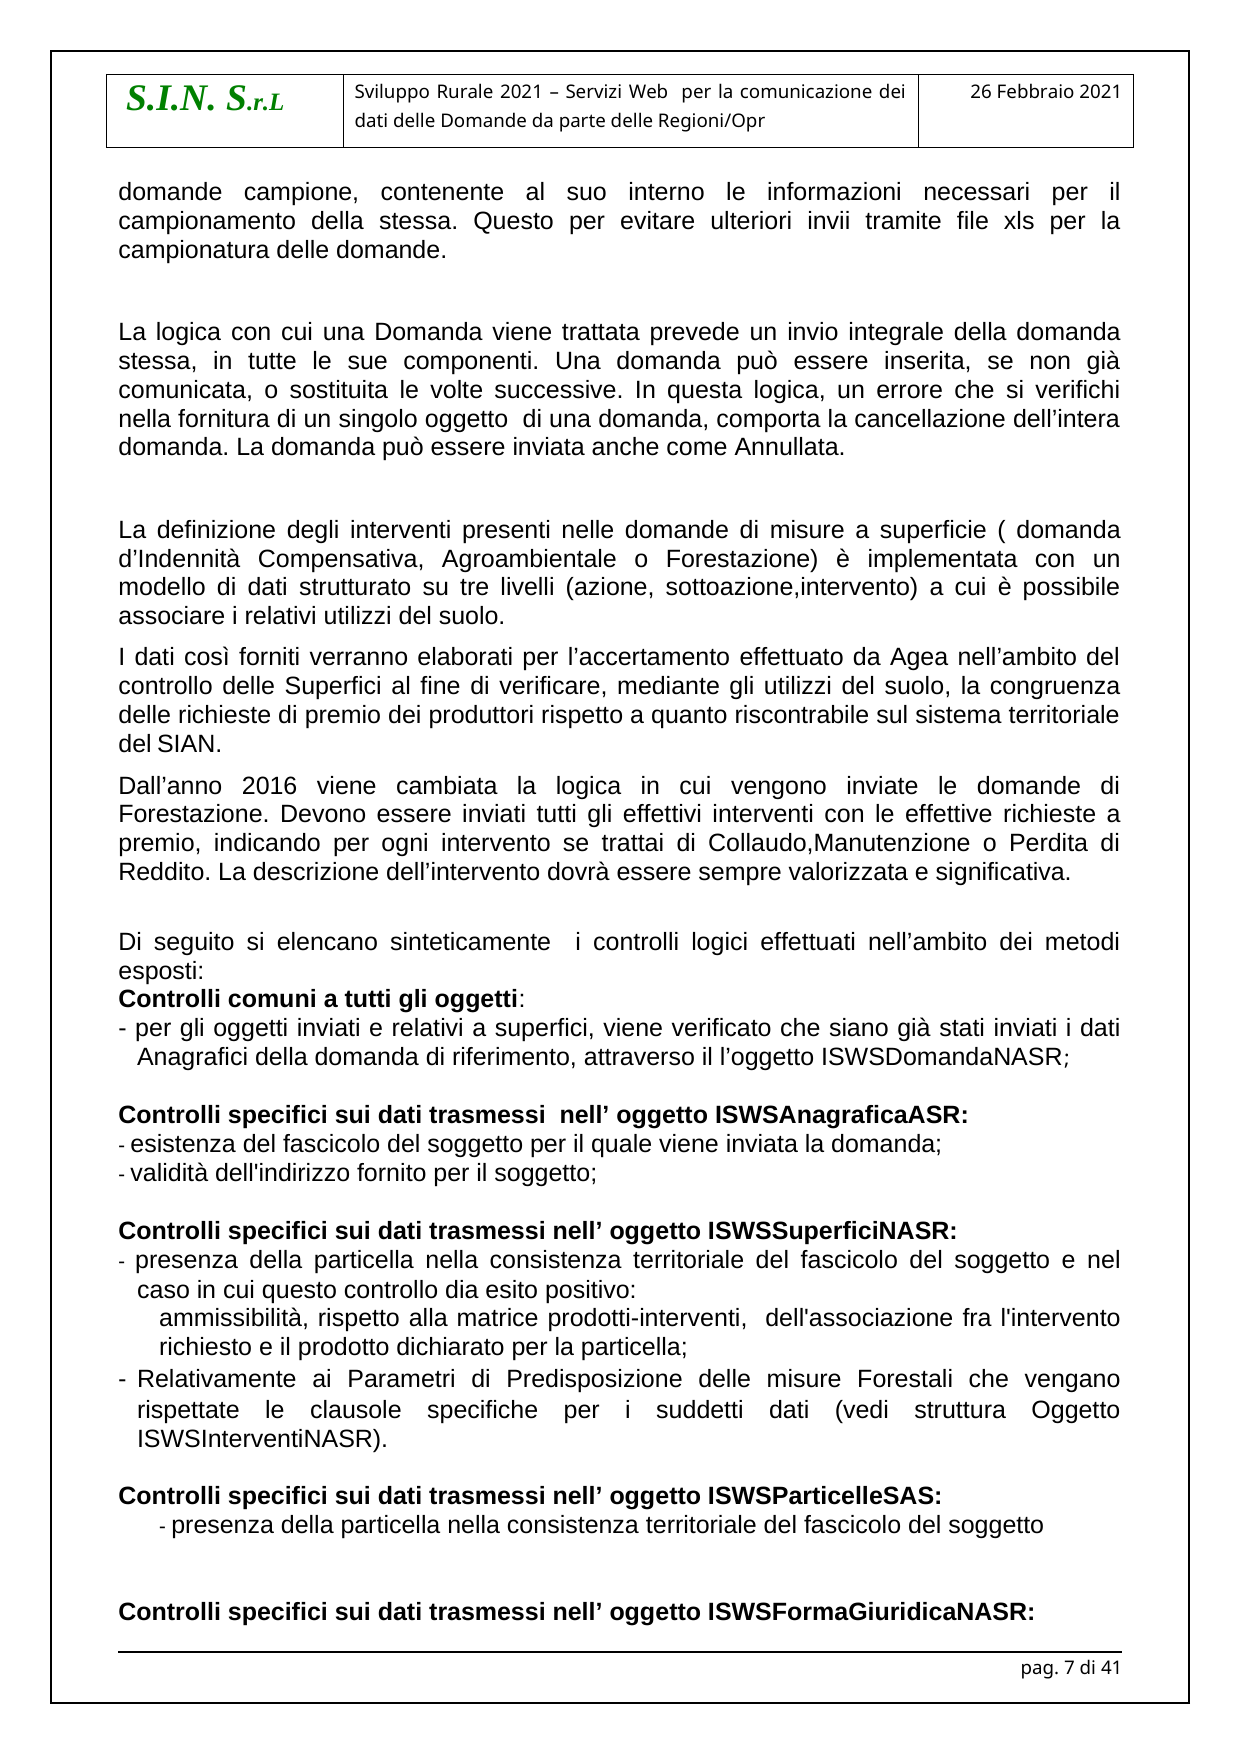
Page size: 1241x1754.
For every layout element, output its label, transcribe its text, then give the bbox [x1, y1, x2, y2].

text Controlli specifici sui dati trasmessi nell’ oggetto ISWSParticelleSAS: [118, 1481, 1122, 1510]
text Controlli specifici sui dati trasmessi nell’ oggetto ISWSAnagraficaASR: [118, 1100, 1122, 1129]
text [118, 177, 1122, 264]
text Controlli comuni a tutti gli oggetti: [118, 984, 1122, 1013]
text - validità dell'indirizzo fornito per il soggetto; [118, 1158, 1122, 1188]
text La definizione degli interventi presenti nelle domande di misure a superficie ( domanda d’Indennità Compensativa, Agroambientale o Forestazione) è implementata con un modello di dati strutturato su tre livelli (azione, sottoazione,intervento) a cui è possibile associare i relativi utilizzi del suolo. [118, 515, 1122, 630]
text - presenza della particella nella consistenza territoriale del fascicolo del soggetto [159, 1510, 1122, 1539]
text I dati così forniti verranno elaborati per l’accertamento effettuato da Agea nell’ambito del controllo delle Superfici al fine di verificare, mediante gli utilizzi del suolo, la congruenza delle richieste di premio dei produttori rispetto a quanto riscontrabile sul sistema territoriale del SIAN. [118, 642, 1122, 758]
text Controlli specifici sui dati trasmessi nell’ oggetto ISWSSuperficiNASR: [118, 1216, 1122, 1245]
text La logica con cui una Domanda viene trattata prevede un invio integrale della domanda stessa, in tutte le sue componenti. Una domanda può essere inserita, se non già comunicata, o sostituita le volte successive. In questa logica, un errore che si verifichi nella fornitura di un singolo oggetto di una domanda, comporta la cancellazione dell’intera domanda. La domanda può essere inviata anche come Annullata. [118, 317, 1122, 461]
text Controlli specifici sui dati trasmessi nell’ oggetto ISWSFormaGiuridicaNASR: [118, 1597, 1122, 1626]
text Dall’anno 2016 viene cambiata la logica in cui vengono inviate le domande di Forestazione. Devono essere inviati tutti gli effettivi interventi con le effettive richieste a premio, indicando per ogni intervento se trattai di Collaudo,Manutenzione o Perdita di Reddito. La descrizione dell’intervento dovrà essere sempre valorizzata e significativa. [118, 771, 1122, 886]
text Di seguito si elencano sinteticamente i controlli logici effettuati nell’ambito dei metodi esposti: [118, 927, 1122, 984]
text - esistenza del fascicolo del soggetto per il quale viene inviata la domanda; [118, 1129, 1122, 1158]
text ammissibilità, rispetto alla matrice prodotti-interventi, dell'associazione fra l'intervento richiesto e il prodotto dichiarato per la particella; [159, 1303, 1122, 1361]
text - per gli oggetti inviati e relativi a superfici, viene verificato che siano già stati inviati i dati Anagrafici della domanda di riferimento, attraverso il l’oggetto ISWSDomandaNASR; [118, 1013, 1122, 1072]
text - presenza della particella nella consistenza territoriale del fascicolo del soggetto e nel caso in cui questo controllo dia esito positivo: [118, 1245, 1122, 1303]
list Relativamente ai Parametri di Predisposizione delle misure Forestali che vengano rispettate le clausole specifiche per i suddetti dati (vedi struttura Oggetto ISWSInterventiNASR). [118, 1361, 1122, 1452]
